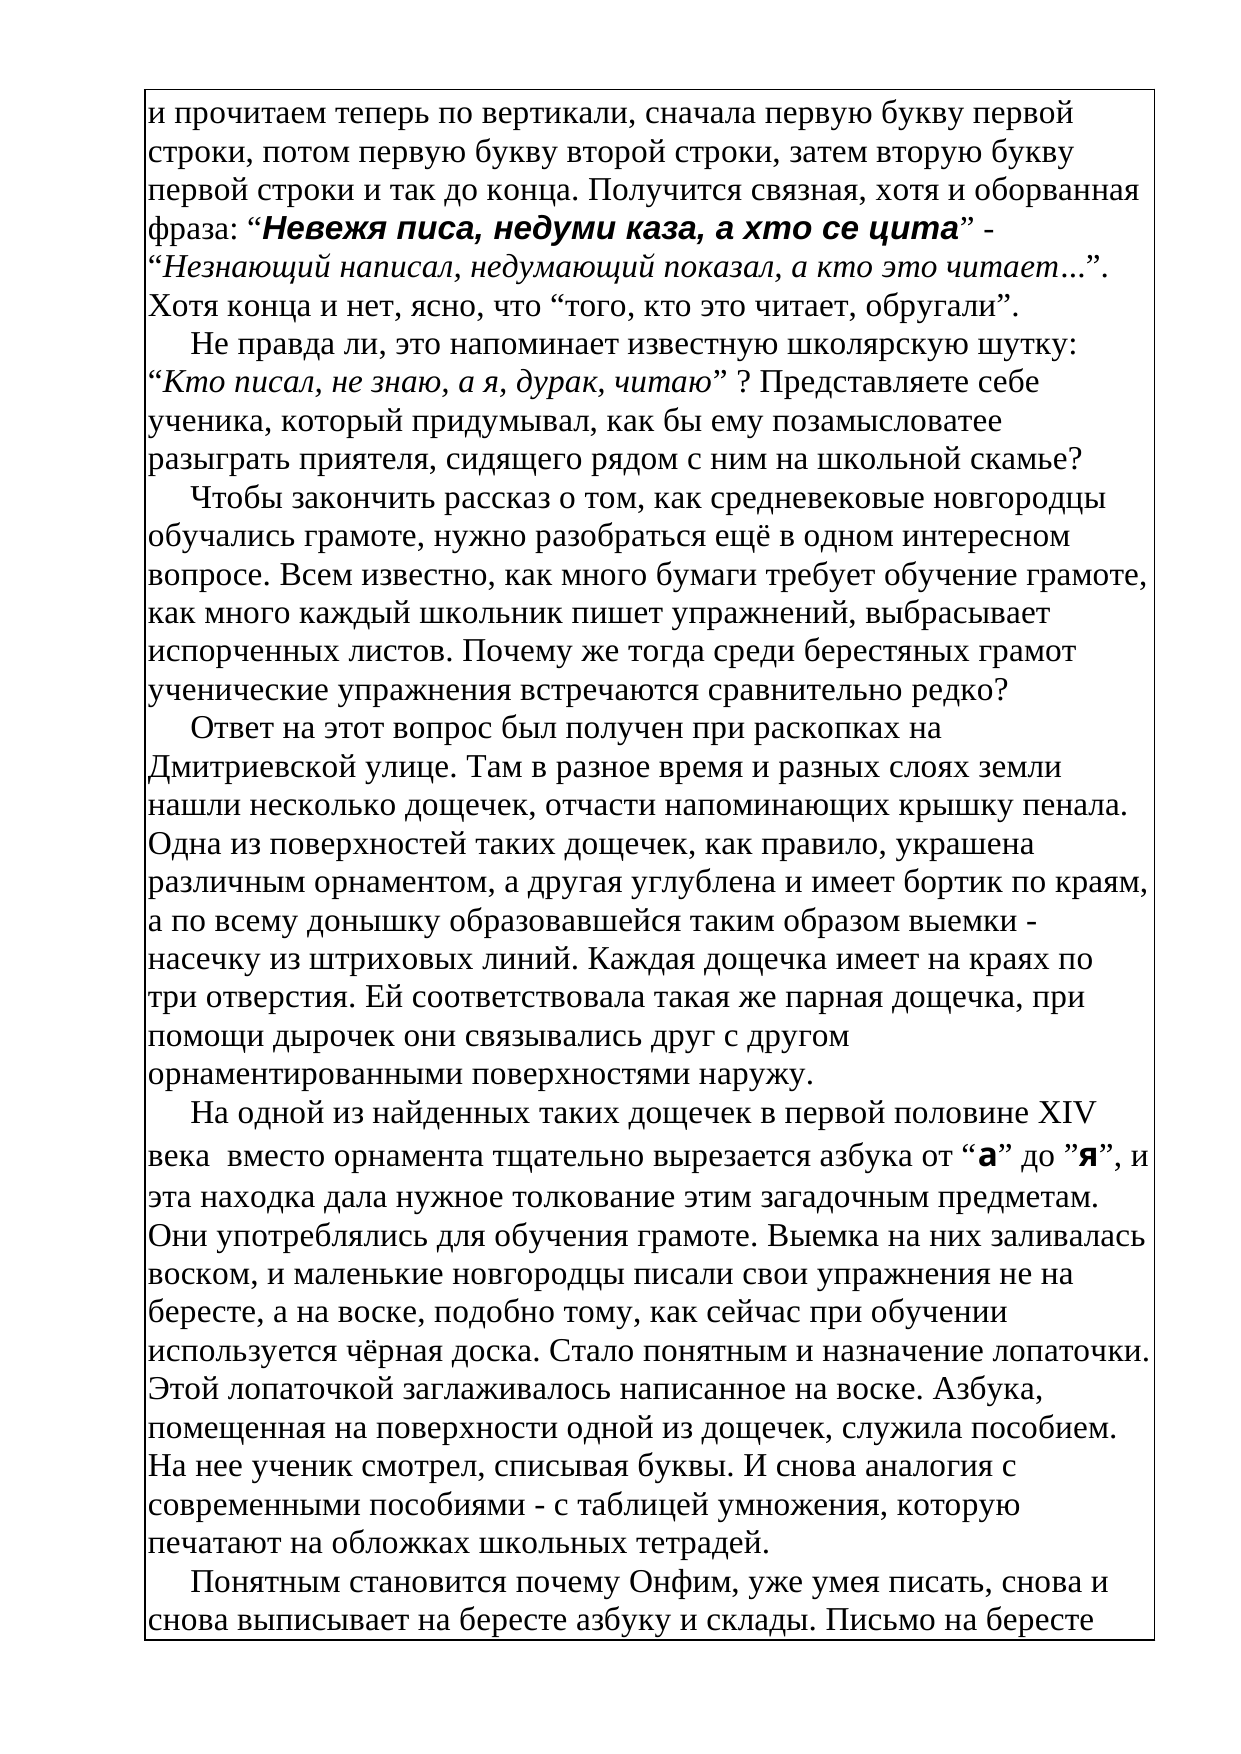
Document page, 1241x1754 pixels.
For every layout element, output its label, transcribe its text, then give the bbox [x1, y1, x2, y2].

text Не правда ли, это напоминает известную школярскую шутку: “Кто писал, не знаю, а я, дурак, читаю” ? Представляете себе ученика, который придумывал, как бы ему позамысловатее разыграть приятеля, сидящего рядом с ним на школьной скамье? [148, 323, 1152, 477]
text Ответ на этот вопрос был получен при раскопках на Дмитриевской улице. Там в разное время и разных слоях земли нашли несколько дощечек, отчасти напоминающих крышку пенала. Одна из поверхностей таких дощечек, как правило, украшена различным орнаментом, а другая углублена и имеет бортик по краям, а по всему донышку образовавшейся таким образом выемки - насечку из штриховых линий. Каждая дощечка имеет на краях по три отверстия. Ей соответствовала такая же парная дощечка, при помощи дырочек они связывались друг с другом орнаментированными поверхностями наружу. [148, 707, 1152, 1092]
text Чтобы закончить рассказ о том, как средневековые новгородцы обучались грамоте, нужно разобраться ещё в одном интересном вопросе. Всем известно, как много бумаги требует обучение грамоте, как много каждый школьник пишет упражнений, выбрасывает испорченных листов. Почему же тогда среди берестяных грамот ученические упражнения встречаются сравнительно редко? [148, 477, 1152, 707]
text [146, 1557, 1154, 1639]
text и прочитаем теперь по вертикали, сначала первую букву первой строки, потом первую букву второй строки, затем вторую букву первой строки и так до конца. Получится связная, хотя и оборванная фраза: “Невежя писа, недуми каза, а хто се цита” - “Незнающий написал, недумающий показал, а кто это читает...”. Хотя конца и нет, ясно, что “того, кто это читает, обругали”. [146, 90, 1154, 323]
text На одной из найденных таких дощечек в первой половине XIV века вместо орнамента тщательно вырезается азбука от “а” до ”я”, и эта находка дала нужное толкование этим загадочным предметам. Они употреблялись для обучения грамоте. Выемка на них заливалась воском, и маленькие новгородцы писали свои упражнения не на бересте, а на воске, подобно тому, как сейчас при обучении используется чёрная доска. Стало понятным и назначение лопаточки. Этой лопаточкой заглаживалось написанное на воске. Азбука, помещенная на поверхности одной из дощечек, служила пособием. На нее ученик смотрел, списывая буквы. И снова аналогия с современными пособиями - с таблицей умножения, которую печатают на обложках школьных тетрадей. [148, 1092, 1152, 1557]
